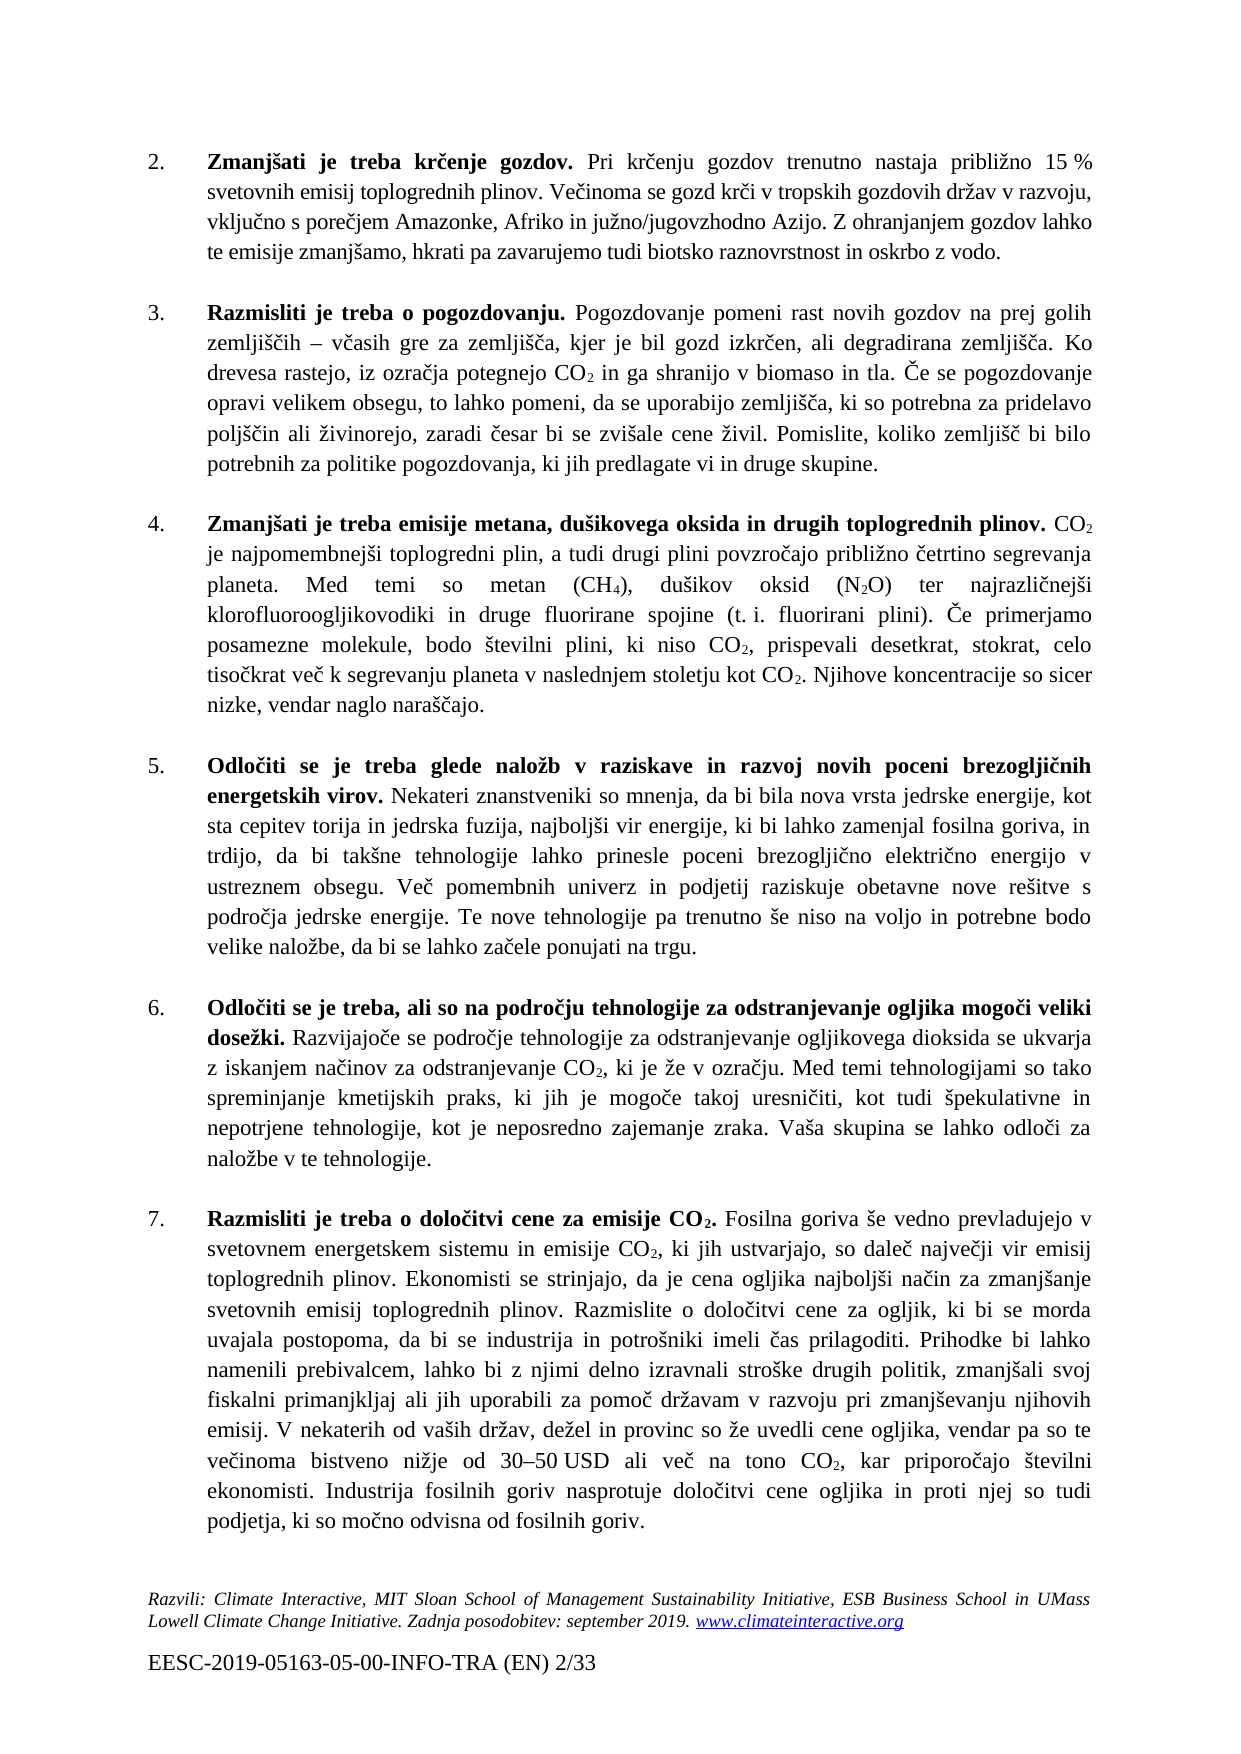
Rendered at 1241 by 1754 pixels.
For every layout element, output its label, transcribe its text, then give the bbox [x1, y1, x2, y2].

list Zmanjšati je treba krčenje gozdov. Pri krčenju gozdov trenutno nastaja približno 15 % svetovnih emisij toplogrednih plinov. Večinoma se gozd krči v tropskih gozdovih držav v razvoju, vključno s porečjem Amazonke, Afriko in južno/jugovzhodno Azijo. Z ohranjanjem gozdov lahko te emisije zmanjšamo, hkrati pa zavarujemo tudi biotsko raznovrstnost in oskrbo z vodo. [148, 148, 1092, 265]
list Razmisliti je treba o določitvi cene za emisije CO2. Fosilna goriva še vedno prevladujejo v svetovnem energetskem sistemu in emisije CO2, ki jih ustvarjajo, so daleč največji vir emisij toplogrednih plinov. Ekonomisti se strinjajo, da je cena ogljika najboljši način za zmanjšanje svetovnih emisij toplogrednih plinov. Razmislite o določitvi cene za ogljik, ki bi se morda uvajala postopoma, da bi se industrija in potrošniki imeli čas prilagoditi. Prihodke bi lahko namenili prebivalcem, lahko bi z njimi delno izravnali stroške drugih politik, zmanjšali svoj fiskalni primanjkljaj ali jih uporabili za pomoč državam v razvoju pri zmanjševanju njihovih emisij. V nekaterih od vaših držav, dežel in provinc so že uvedli cene ogljika, vendar pa so te večinoma bistveno nižje od 30–50 USD ali več na tono CO2, kar priporočajo številni ekonomisti. Industrija fosilnih goriv nasprotuje določitvi cene ogljika in proti njej so tudi podjetja, ki so močno odvisna od fosilnih goriv. [148, 1205, 1092, 1533]
list Razmisliti je treba o pogozdovanju. Pogozdovanje pomeni rast novih gozdov na prej golih zemljiščih – včasih gre za zemljišča, kjer je bil gozd izkrčen, ali degradirana zemljišča. Ko drevesa rastejo, iz ozračja potegnejo CO2 in ga shranijo v biomaso in tla. Če se pogozdovanje opravi velikem obsegu, to lahko pomeni, da se uporabijo zemljišča, ki so potrebna za pridelavo poljščin ali živinorejo, zaradi česar bi se zvišale cene živil. Pomislite, koliko zemljišč bi bilo potrebnih za politike pogozdovanja, ki jih predlagate vi in druge skupine. [148, 299, 1092, 476]
list Odločiti se je treba, ali so na področju tehnologije za odstranjevanje ogljika mogoči veliki dosežki. Razvijajoče se področje tehnologije za odstranjevanje ogljikovega dioksida se ukvarja z iskanjem načinov za odstranjevanje CO2, ki je že v ozračju. Med temi tehnologijami so tako spreminjanje kmetijskih praks, ki jih je mogoče takoj uresničiti, kot tudi špekulativne in nepotrjene tehnologije, kot je neposredno zajemanje zraka. Vaša skupina se lahko odloči za naložbe v te tehnologije. [148, 993, 1092, 1171]
list Zmanjšati je treba emisije metana, dušikovega oksida in drugih toplogrednih plinov. CO2 je najpomembnejši toplogredni plin, a tudi drugi plini povzročajo približno četrtino segrevanja planeta. Med temi so metan (CH4), dušikov oksid (N2O) ter najrazličnejši klorofluoroogljikovodiki in druge fluorirane spojine (t. i. fluorirani plini). Če primerjamo posamezne molekule, bodo številni plini, ki niso CO2, prispevali desetkrat, stokrat, celo tisočkrat več k segrevanju planeta v naslednjem stoletju kot CO2. Njihove koncentracije so sicer nizke, vendar naglo naraščajo. [148, 510, 1092, 718]
list Odločiti se je treba glede naložb v raziskave in razvoj novih poceni brezogljičnih energetskih virov. Nekateri znanstveniki so mnenja, da bi bila nova vrsta jedrske energije, kot sta cepitev torija in jedrska fuzija, najboljši vir energije, ki bi lahko zamenjal fosilna goriva, in trdijo, da bi takšne tehnologije lahko prinesle poceni brezogljično električno energijo v ustreznem obsegu. Več pomembnih univerz in podjetij raziskuje obetavne nove rešitve s področja jedrske energije. Te nove tehnologije pa trenutno še niso na voljo in potrebne bodo velike naložbe, da bi se lahko začele ponujati na trgu. [148, 752, 1092, 959]
